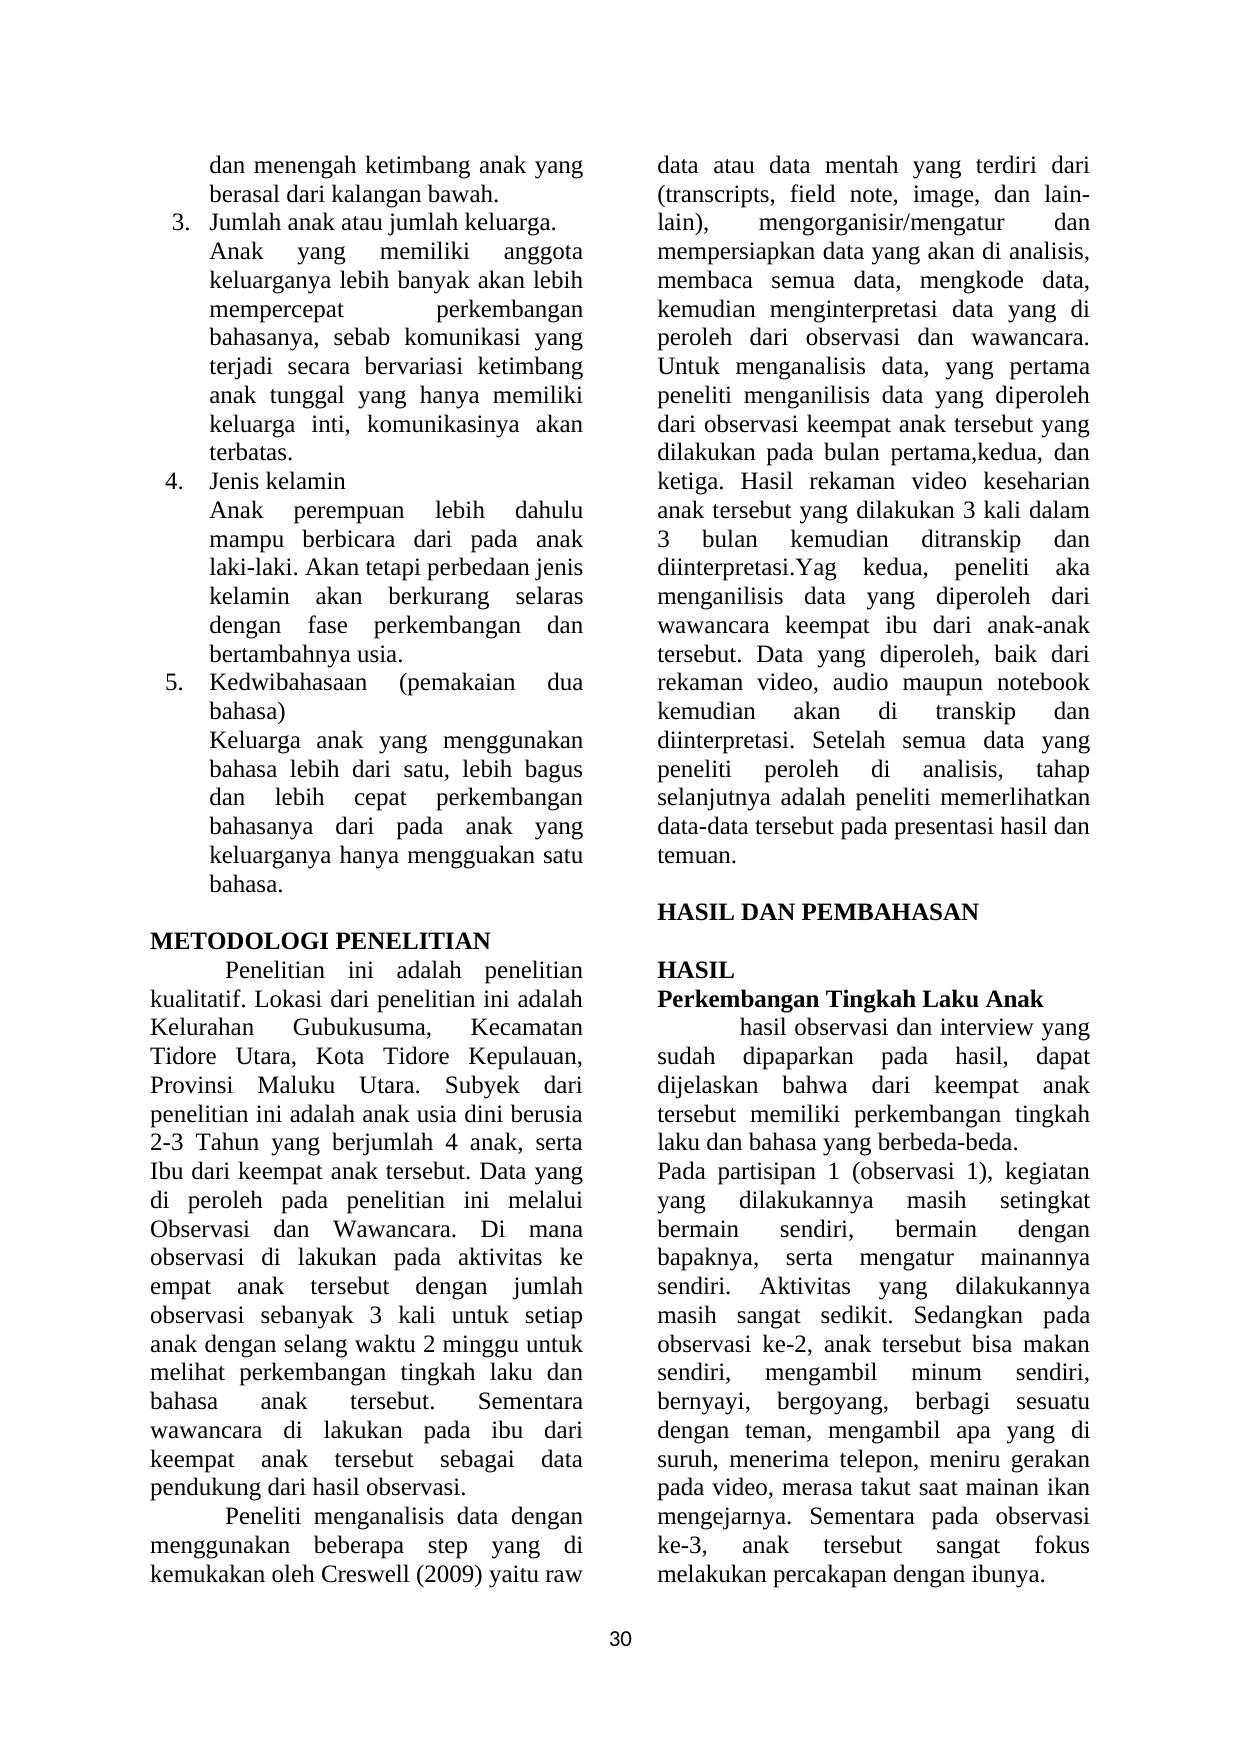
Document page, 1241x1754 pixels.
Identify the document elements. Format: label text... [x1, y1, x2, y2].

list Jumlah anak atau jumlah keluarga. [172, 207, 583, 236]
list Kedwibahasaan (pemakaian dua bahasa) [165, 667, 583, 725]
text Peneliti menganalisis data dengan menggunakan beberapa step yang di kemukakan oleh Creswell (2009) yaitu raw data atau data mentah yang terdiri dari (transcripts, field note, image, dan lain-lain), mengorganisir/mengatur dan mempersiapkan data yang akan di analisis, membaca semua data, mengkode data, kemudian menginterpretasi data yang di peroleh dari observasi dan wawancara. Untuk menganalisis data, yang pertama peneliti menganilisis data yang diperoleh dari observasi keempat anak tersebut yang dilakukan pada bulan pertama,kedua, dan ketiga. Hasil rekaman video keseharian anak tersebut yang dilakukan 3 kali dalam 3 bulan kemudian ditranskip dan diinterpretasi.Yag kedua, peneliti aka menganilisis data yang diperoleh dari wawancara keempat ibu dari anak-anak tersebut. Data yang diperoleh, baik dari rekaman video, audio maupun notebook kemudian akan di transkip dan diinterpretasi. Setelah semua data yang peneliti peroleh di analisis, tahap selanjutnya adalah peneliti memerlihatkan data-data tersebut pada presentasi hasil dan temuan. [657, 150, 1090, 869]
list Jenis kelamin [165, 466, 583, 495]
text hasil observasi dan interview yang sudah dipaparkan pada hasil, dapat dijelaskan bahwa dari keempat anak tersebut memiliki perkembangan tingkah laku dan bahasa yang berbeda-beda. [657, 1012, 1090, 1156]
text METODOLOGI PENELITIAN [150, 926, 583, 955]
text HASIL [657, 955, 1090, 984]
text Perkembangan Tingkah Laku Anak [657, 984, 1090, 1012]
list Anak perempuan lebih dahulu mampu berbicara dari pada anak laki-laki. Akan tetapi perbedaan jenis kelamin akan berkurang selaras dengan fase perkembangan dan bertambahnya usia. [209, 495, 583, 667]
text Penelitian ini adalah penelitian kualitatif. Lokasi dari penelitian ini adalah Kelurahan Gubukusuma, Kecamatan Tidore Utara, Kota Tidore Kepulauan, Provinsi Maluku Utara. Subyek dari penelitian ini adalah anak usia dini berusia 2-3 Tahun yang berjumlah 4 anak, serta Ibu dari keempat anak tersebut. Data yang di peroleh pada penelitian ini melalui Observasi dan Wawancara. Di mana observasi di lakukan pada aktivitas ke empat anak tersebut dengan jumlah observasi sebanyak 3 kali untuk setiap anak dengan selang waktu 2 minggu untuk melihat perkembangan tingkah laku dan bahasa anak tersebut. Sementara wawancara di lakukan pada ibu dari keempat anak tersebut sebagai data pendukung dari hasil observasi. [150, 955, 583, 1501]
list Anak yang memiliki anggota keluarganya lebih banyak akan lebih mempercepat perkembangan bahasanya, sebab komunikasi yang terjadi secara bervariasi ketimbang anak tunggal yang hanya memiliki keluarga inti, komunikasinya akan terbatas. [209, 236, 583, 466]
text Pada partisipan 1 (observasi 1), kegiatan yang dilakukannya masih setingkat bermain sendiri, bermain dengan bapaknya, serta mengatur mainannya sendiri. Aktivitas yang dilakukannya masih sangat sedikit. Sedangkan pada observasi ke-2, anak tersebut bisa makan sendiri, mengambil minum sendiri, bernyayi, bergoyang, berbagi sesuatu dengan teman, mengambil apa yang di suruh, menerima telepon, meniru gerakan pada video, merasa takut saat mainan ikan mengejarnya. Sementara pada observasi ke-3, anak tersebut sangat fokus melakukan percakapan dengan ibunya. [657, 1156, 1090, 1587]
text HASIL DAN PEMBAHASAN [657, 897, 1090, 926]
list Keluarga anak yang menggunakan bahasa lebih dari satu, lebih bagus dan lebih cepat perkembangan bahasanya dari pada anak yang keluarganya hanya mengguakan satu bahasa. [209, 725, 583, 897]
